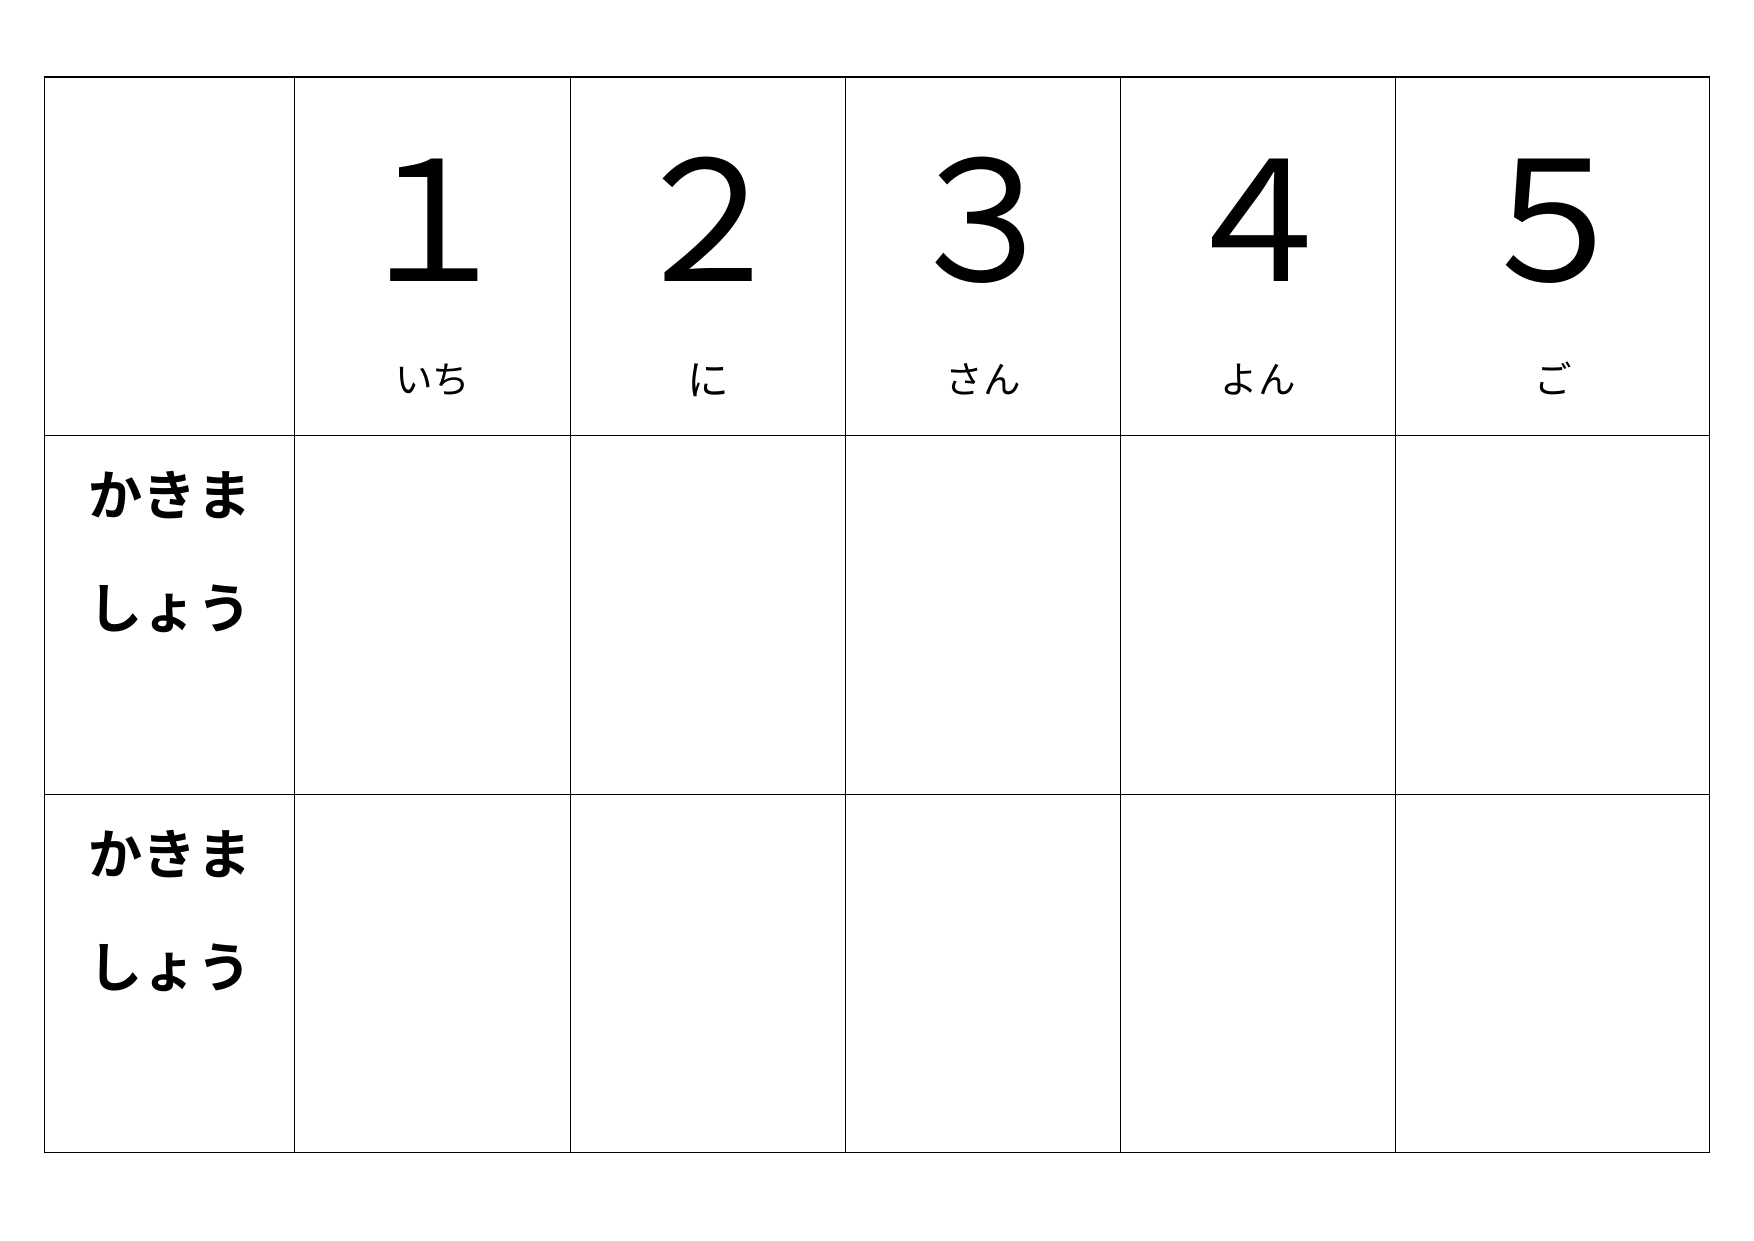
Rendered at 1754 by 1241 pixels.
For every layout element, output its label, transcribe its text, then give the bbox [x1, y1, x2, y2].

table_cell [846, 436, 1120, 794]
table_cell [45, 78, 294, 435]
table_cell ４ よん [1121, 78, 1395, 435]
table_cell かきましょう [45, 436, 294, 794]
table_cell ５ ご [1396, 78, 1709, 435]
table_cell [1396, 436, 1709, 794]
table_cell [571, 436, 845, 794]
table_cell ３ さん [846, 78, 1120, 435]
table_cell １ いち [295, 78, 570, 435]
table_cell [846, 795, 1120, 1152]
table_cell [1396, 795, 1709, 1152]
table_cell [295, 436, 570, 794]
table_cell [1121, 436, 1395, 794]
table_cell かきましょう [45, 795, 294, 1152]
table_cell [295, 795, 570, 1152]
table_cell [1121, 795, 1395, 1152]
table_cell [571, 795, 845, 1152]
table_cell ２ に [571, 78, 845, 435]
